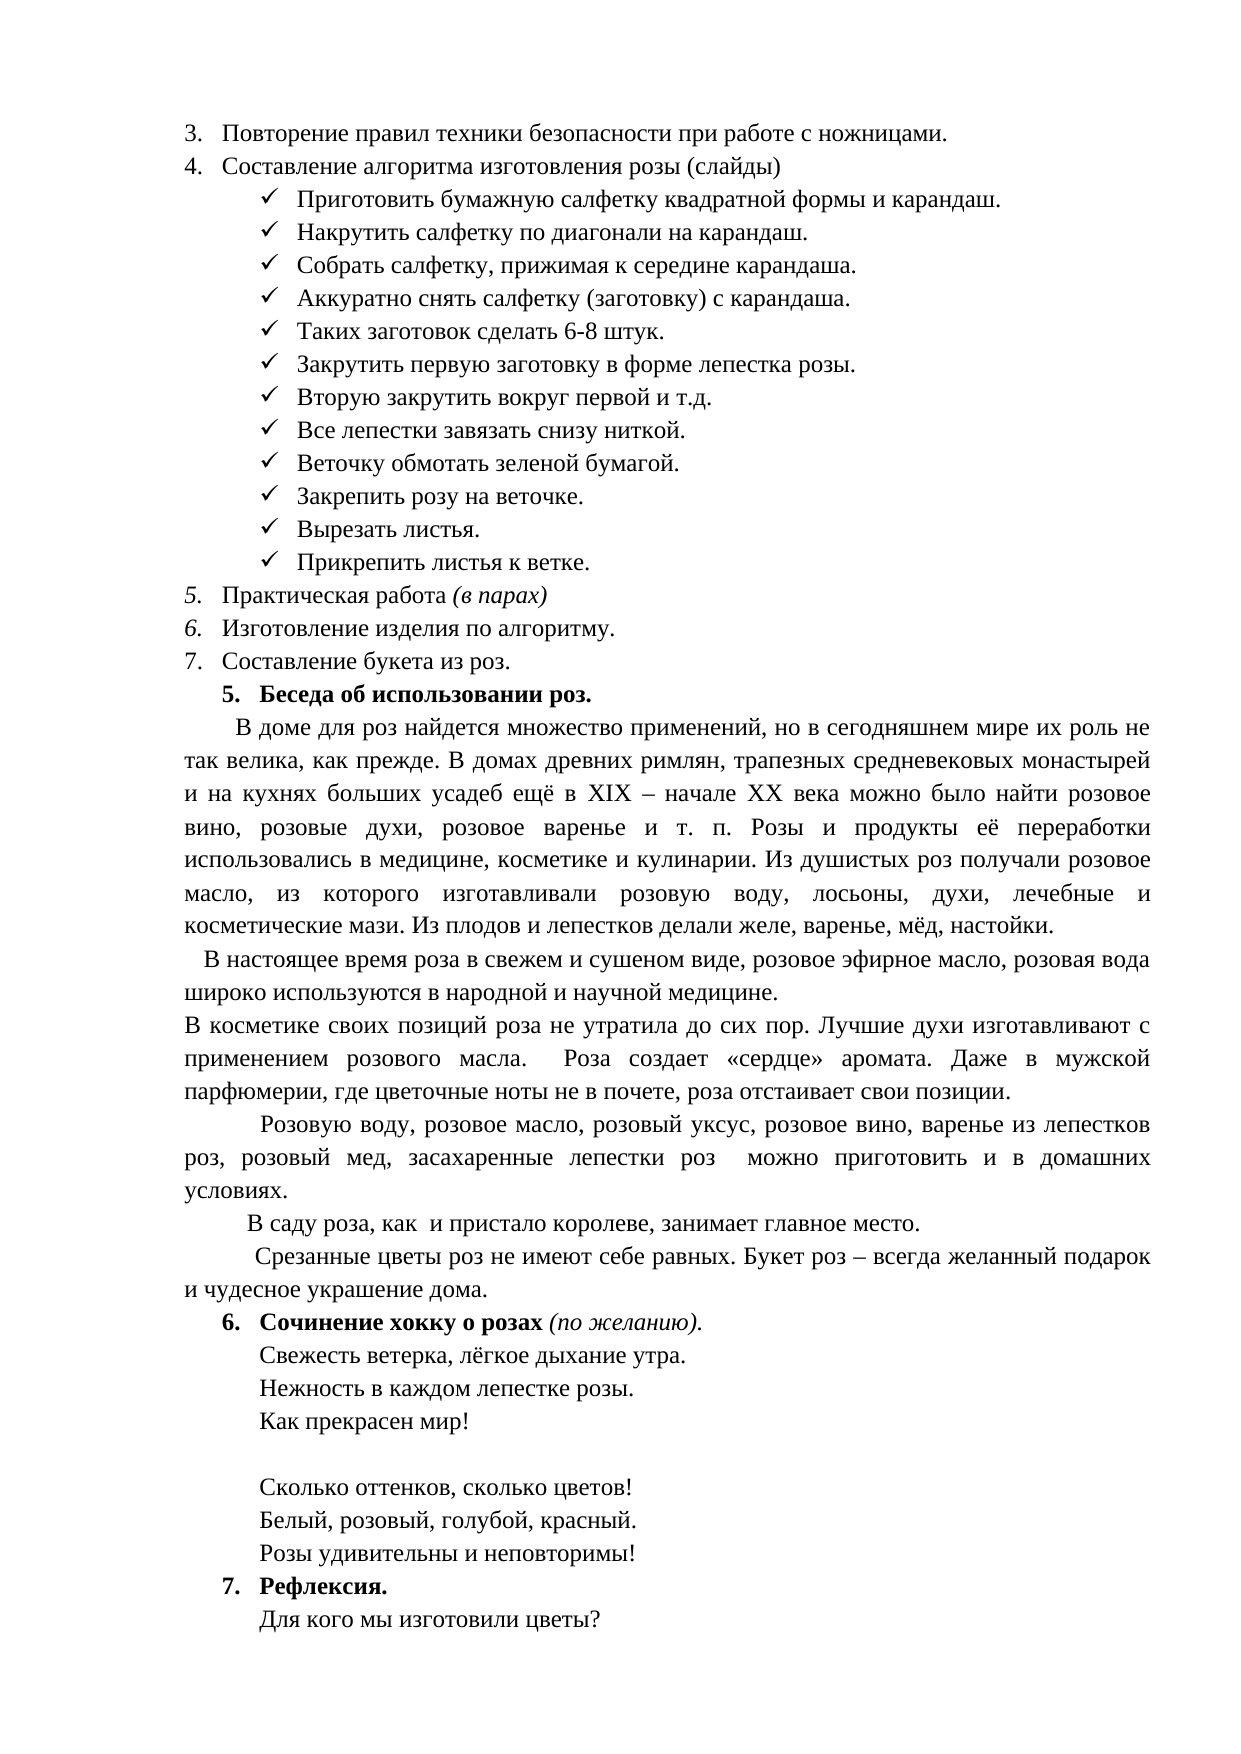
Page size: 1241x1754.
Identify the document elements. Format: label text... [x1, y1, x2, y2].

list Изготовление изделия по алгоритму. [184, 613, 1152, 642]
list Вторую закрутить вокруг первой и т.д. [259, 382, 1152, 411]
text Розовую воду, розовое масло, розовый уксус, розовое вино, варенье из лепестков роз, розовый мед, засахаренные лепестки роз можно приготовить и в домашних условиях. [184, 1109, 1152, 1203]
list Практическая работа (в парах) [184, 580, 1152, 609]
list Аккуратно снять салфетку (заготовку) с карандаша. [259, 283, 1152, 312]
list Составление алгоритма изготовления розы (слайды) [184, 151, 1152, 180]
list Беседа об использовании роз. [222, 679, 1152, 708]
list Белый, розовый, голубой, красный. [259, 1505, 1152, 1534]
list Накрутить салфетку по диагонали на карандаш. [259, 217, 1152, 246]
list Свежесть ветерка, лёгкое дыхание утра. [259, 1340, 1152, 1369]
text В доме для роз найдется множество применений, но в сегодняшнем мире их роль не так велика, как прежде. В домах древних римлян, трапезных средневековых монастырей и на кухнях больших усадеб ещё в XIX – начале XX века можно было найти розовое вино, розовые духи, розовое варенье и т. п. Розы и продукты её переработки использовались в медицине, косметике и кулинарии. Из душистых роз получали розовое масло, из которого изготавливали розовую воду, лосьоны, духи, лечебные и косметические мази. Из плодов и лепестков делали желе, варенье, мёд, настойки. [184, 712, 1152, 939]
list Нежность в каждом лепестке розы. [259, 1373, 1152, 1402]
list Закрутить первую заготовку в форме лепестка розы. [259, 349, 1152, 378]
list Прикрепить листья к ветке. [259, 547, 1152, 576]
list Все лепестки завязать снизу ниткой. [259, 415, 1152, 444]
list Веточку обмотать зеленой бумагой. [259, 448, 1152, 477]
list Розы удивительны и неповторимы! [259, 1538, 1152, 1567]
list Для кого мы изготовили цветы? [259, 1604, 1152, 1633]
list Приготовить бумажную салфетку квадратной формы и карандаш. [259, 184, 1152, 213]
text В настоящее время роза в свежем и сушеном виде, розовое эфирное масло, розовая вода широко используются в народной и научной медицине. [184, 944, 1152, 1005]
list Как прекрасен мир! [259, 1406, 1152, 1435]
text Срезанные цветы роз не имеют себе равных. Букет роз – всегда желанный подарок и чудесное украшение дома. [184, 1241, 1152, 1303]
text В косметике своих позиций роза не утратила до сих пор. Лучшие духи изготавливают с применением розового масла. Роза создает «сердце» аромата. Даже в мужской парфюмерии, где цветочные ноты не в почете, роза отстаивает свои позиции. [184, 1010, 1152, 1104]
list Сколько оттенков, сколько цветов! [259, 1472, 1152, 1501]
text В саду роза, как и пристало королеве, занимает главное место. [184, 1208, 1152, 1237]
list Составление букета из роз. [184, 646, 1152, 675]
list Повторение правил техники безопасности при работе с ножницами. [184, 118, 1152, 147]
list Сочинение хокку о розах (по желанию). [222, 1307, 1152, 1336]
list Закрепить розу на веточке. [259, 481, 1152, 510]
list Таких заготовок сделать 6-8 штук. [259, 316, 1152, 345]
list Собрать салфетку, прижимая к середине карандаша. [259, 250, 1152, 279]
list Вырезать листья. [259, 514, 1152, 543]
list Рефлексия. [222, 1571, 1152, 1600]
